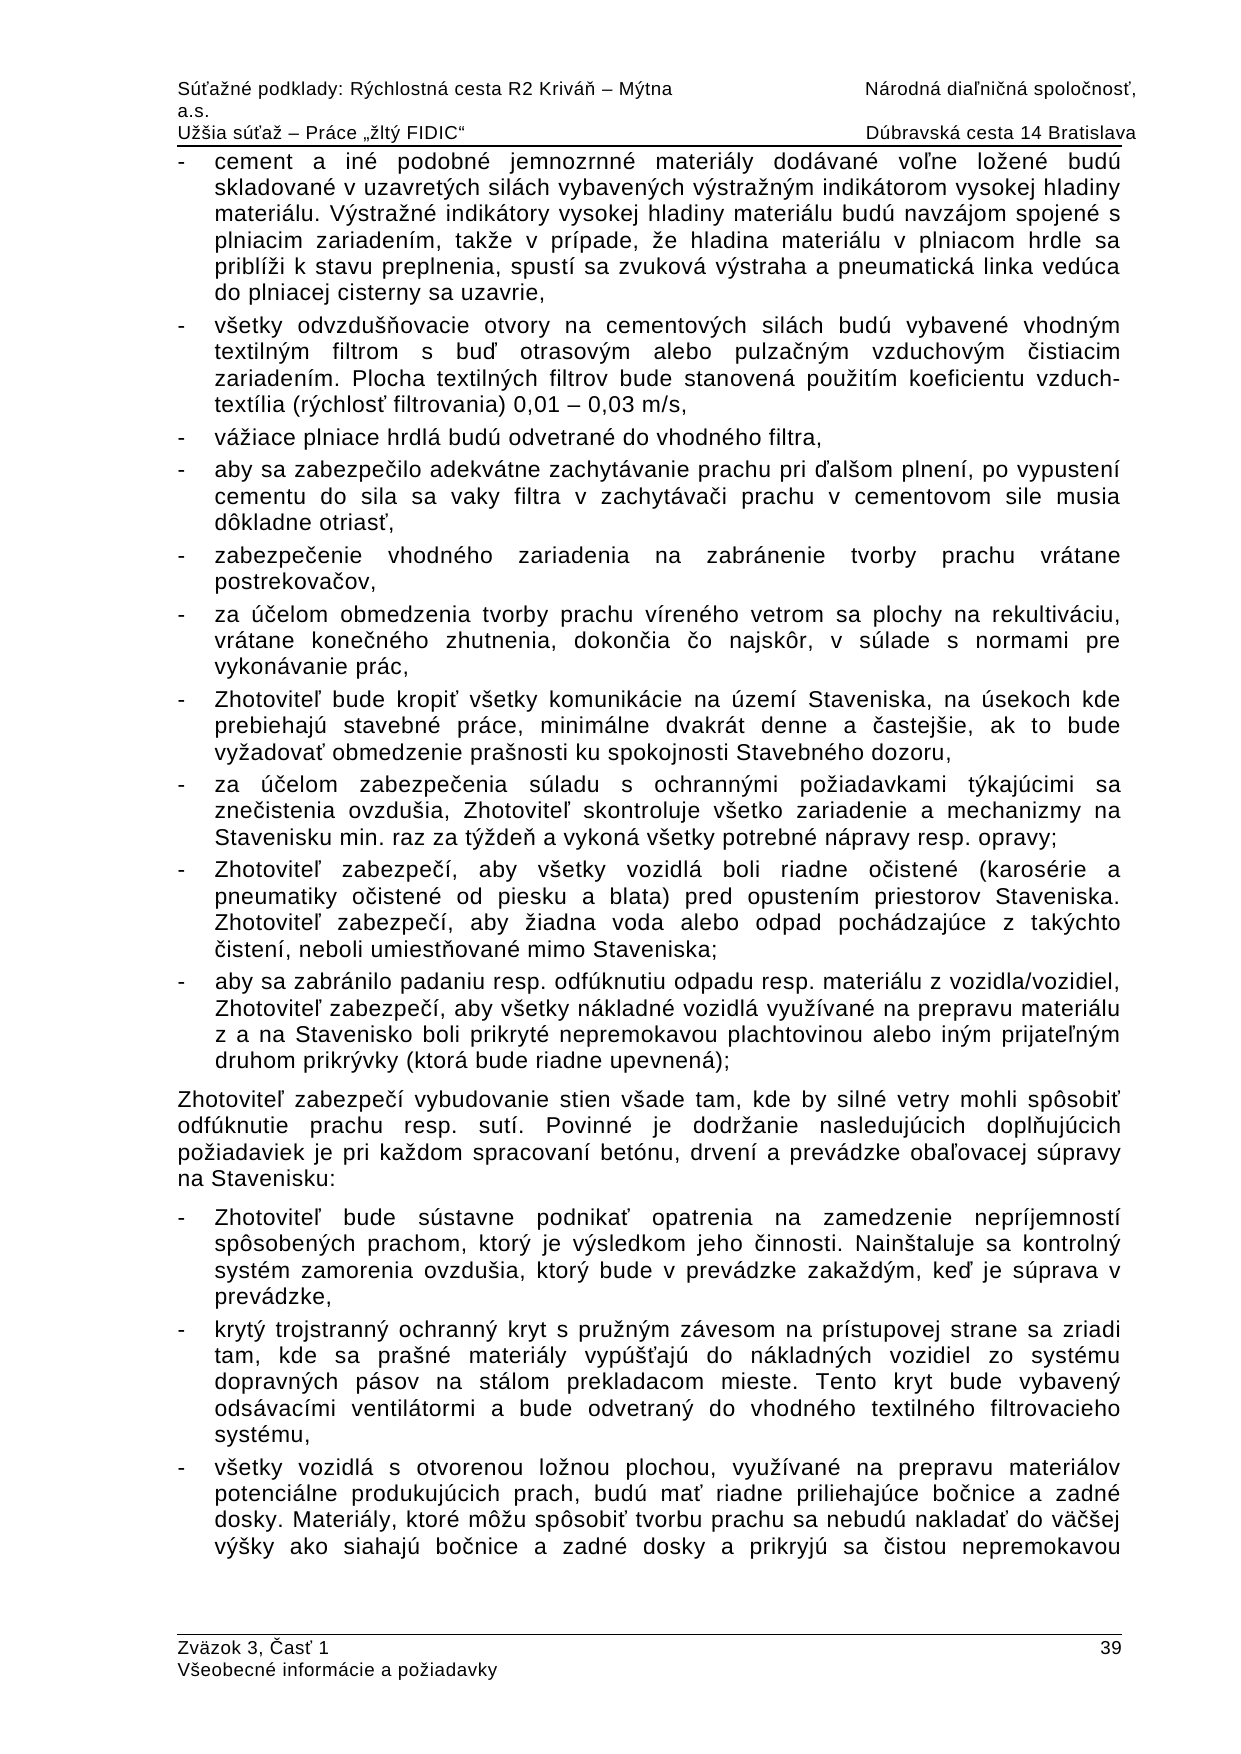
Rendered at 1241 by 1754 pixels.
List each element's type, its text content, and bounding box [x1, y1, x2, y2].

list - krytý trojstranný ochranný kryt s pružným závesom na prístupovej strane sa zriadi tam, kde sa prašné materiály vypúšťajú do nákladných vozidiel zo systému dopravných pásov na stálom prekladacom mieste. Tento kryt bude vybavený odsávacími ventilátormi a bude odvetraný do vhodného textilného filtrovacieho systému, [177, 1316, 1122, 1447]
list - zabezpečenie vhodného zariadenia na zabránenie tvorby prachu vrátane postrekovačov, [177, 542, 1122, 594]
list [177, 1454, 1122, 1559]
list - vážiace plniace hrdlá budú odvetrané do vhodného filtra, [177, 424, 1122, 450]
list - za účelom obmedzenia tvorby prachu víreného vetrom sa plochy na rekultiváciu, vrátane konečného zhutnenia, dokončia čo najskôr, v súlade s normami pre vykonávanie prác, [177, 601, 1122, 679]
text Zhotoviteľ zabezpečí vybudovanie stien všade tam, kde by silné vetry mohli spôsobiť odfúknutie prachu resp. sutí. Povinné je dodržanie nasledujúcich doplňujúcich požiadaviek je pri každom spracovaní betónu, drvení a prevádzke obaľovacej súpravy na Stavenisku: [177, 1086, 1122, 1191]
list - Zhotoviteľ zabezpečí, aby všetky vozidlá boli riadne očistené (karosérie a pneumatiky očistené od piesku a blata) pred opustením priestorov Staveniska. Zhotoviteľ zabezpečí, aby žiadna voda alebo odpad pochádzajúce z takýchto čistení, neboli umiestňované mimo Staveniska; [177, 856, 1122, 962]
list - Zhotoviteľ bude sústavne podnikať opatrenia na zamedzenie nepríjemností spôsobených prachom, ktorý je výsledkom jeho činnosti. Nainštaluje sa kontrolný systém zamorenia ovzdušia, ktorý bude v prevádzke zakaždým, keď je súprava v prevádzke, [177, 1204, 1122, 1309]
list - aby sa zabezpečilo adekvátne zachytávanie prachu pri ďalšom plnení, po vypustení cementu do sila sa vaky filtra v zachytávači prachu v cementovom sile musia dôkladne otriasť, [177, 456, 1122, 535]
list - za účelom zabezpečenia súladu s ochrannými požiadavkami týkajúcimi sa znečistenia ovzdušia, Zhotoviteľ skontroluje všetko zariadenie a mechanizmy na Stavenisku min. raz za týždeň a vykoná všetky potrebné nápravy resp. opravy; [177, 771, 1122, 850]
list - všetky odvzdušňovacie otvory na cementových silách budú vybavené vhodným textilným filtrom s buď otrasovým alebo pulzačným vzduchovým čistiacim zariadením. Plocha textilných filtrov bude stanovená použitím koeficientu vzduch-textília (rýchlosť filtrovania) 0,01 – 0,03 m/s, [177, 312, 1122, 417]
list - Zhotoviteľ bude kropiť všetky komunikácie na území Staveniska, na úsekoch kde prebiehajú stavebné práce, minimálne dvakrát denne a častejšie, ak to bude vyžadovať obmedzenie prašnosti ku spokojnosti Stavebného dozoru, [177, 686, 1122, 765]
list - aby sa zabránilo padaniu resp. odfúknutiu odpadu resp. materiálu z vozidla/vozidiel, Zhotoviteľ zabezpečí, aby všetky nákladné vozidlá využívané na prepravu materiálu z a na Stavenisko boli prikryté nepremokavou plachtovinou alebo iným prijateľným druhom prikrývky (ktorá bude riadne upevnená); [177, 968, 1122, 1073]
list - cement a iné podobné jemnozrnné materiály dodávané voľne ložené budú skladované v uzavretých silách vybavených výstražným indikátorom vysokej hladiny materiálu. Výstražné indikátory vysokej hladiny materiálu budú navzájom spojené s plniacim zariadením, takže v prípade, že hladina materiálu v plniacom hrdle sa priblíži k stavu preplnenia, spustí sa zvuková výstraha a pneumatická linka vedúca do plniacej cisterny sa uzavrie, [177, 148, 1122, 306]
